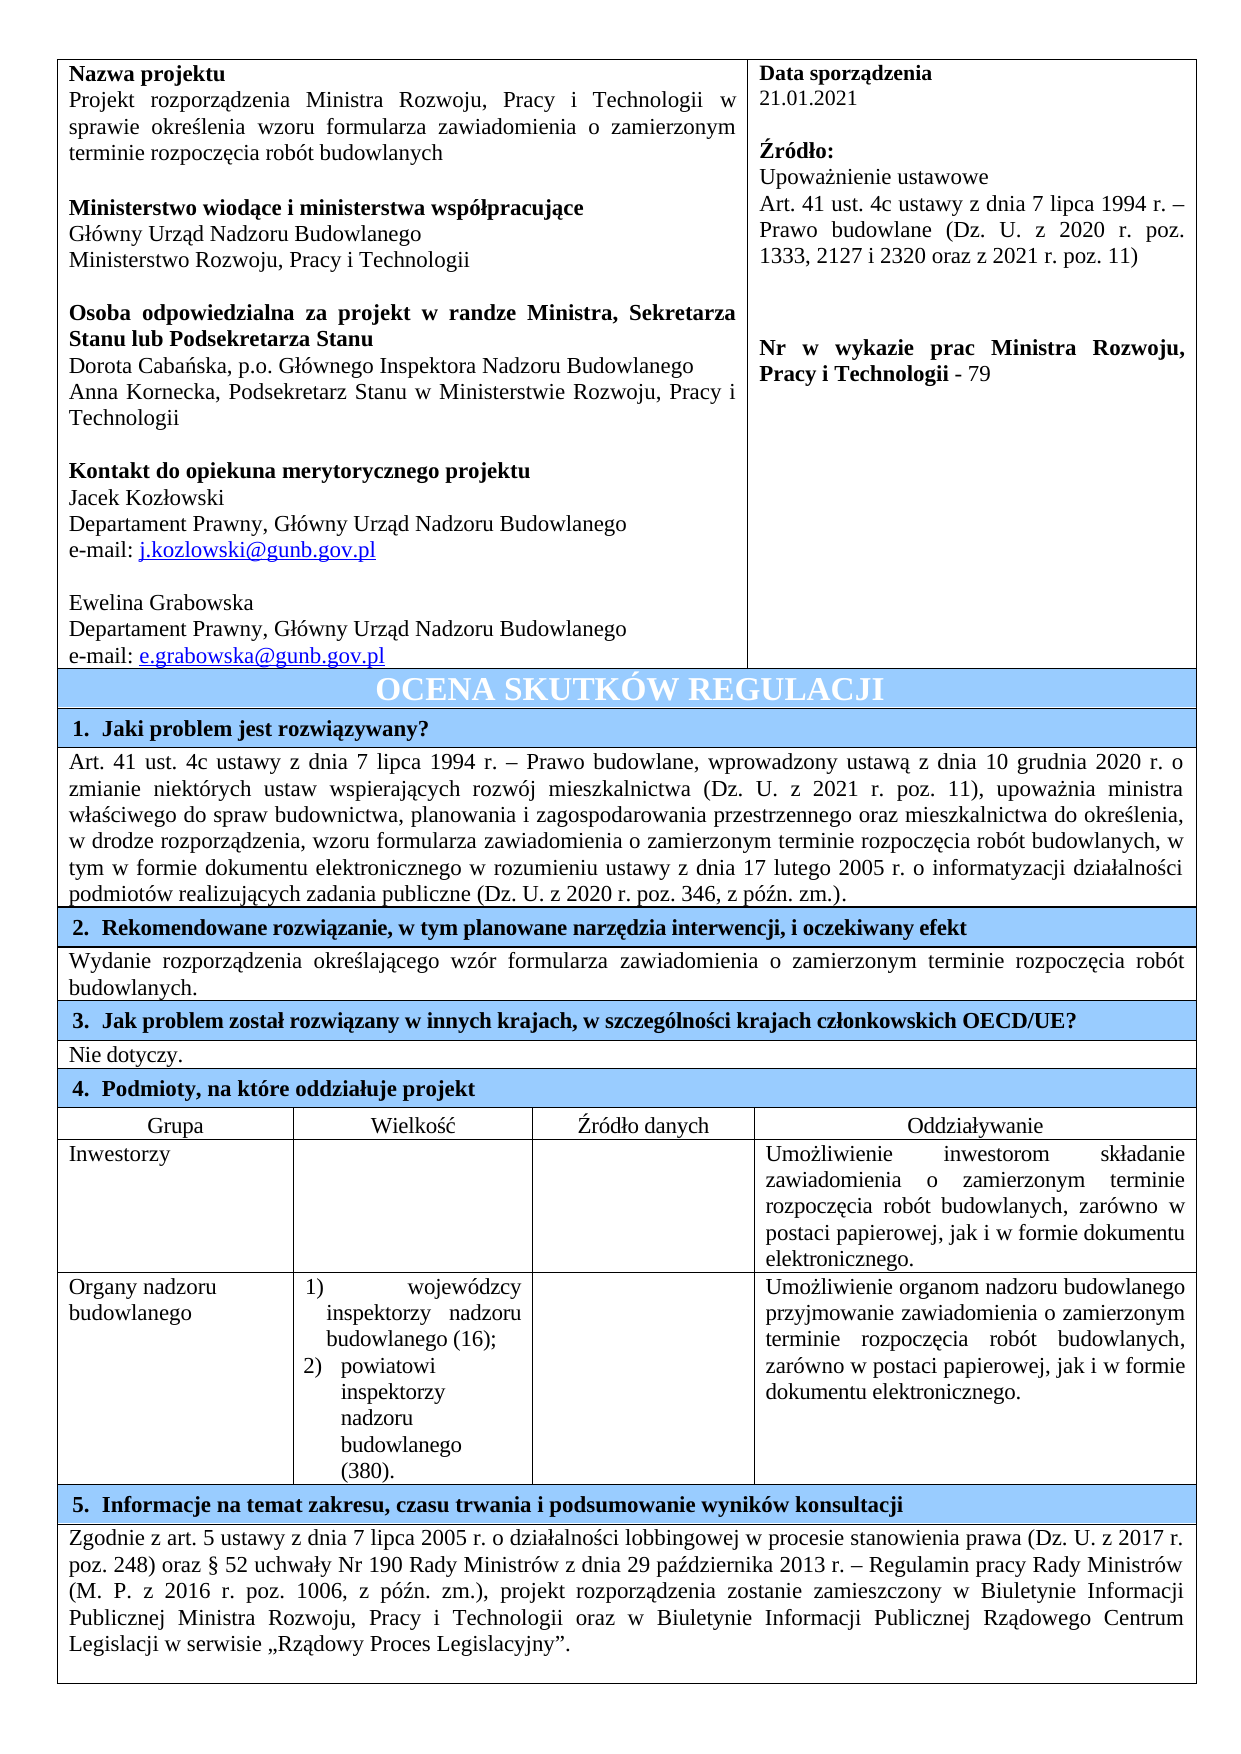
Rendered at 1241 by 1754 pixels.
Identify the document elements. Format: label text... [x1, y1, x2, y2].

table_cell Oddziaływanie [755, 1108, 1196, 1139]
table_cell wojewódzcy inspektorzy nadzoru budowlanego (16); powiatowi inspektorzy nadzoru budowlanego (380). [294, 1273, 532, 1483]
table_cell Wielkość [294, 1108, 532, 1139]
table_cell Umożliwienie organom nadzoru budowlanego przyjmowanie zawiadomienia o zamierzonym terminie rozpoczęcia robót budowlanych, zarówno w postaci papierowej, jak i w formie dokumentu elektronicznego. [755, 1273, 1196, 1483]
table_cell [58, 1525, 1196, 1683]
table_cell Wydanie rozporządzenia określającego wzór formularza zawiadomienia o zamierzonym terminie rozpoczęcia robót budowlanych. [58, 948, 1196, 1000]
table_cell [533, 1140, 754, 1272]
table_cell Jak problem został rozwiązany w innych krajach, w szczególności krajach członkowskich OECD/UE? [58, 1001, 1196, 1040]
table_cell Podmioty, na które oddziałuje projekt [58, 1069, 1196, 1107]
table_header Nazwa projektu Projekt rozporządzenia Ministra Rozwoju, Pracy i Technologii w sprawie określenia wzoru formularza zawiadomienia o zamierzonym terminie rozpoczęcia robót budowlanych Ministerstwo wiodące i ministerstwa współpracujące Główny Urząd Nadzoru Budowlanego Ministerstwo Rozwoju, Pracy i Technologii Osoba odpowiedzialna za projekt w randze Ministra, Sekretarza Stanu lub Podsekretarza Stanu Dorota Cabańska, p.o. Głównego Inspektora Nadzoru Budowlanego Anna Kornecka, Podsekretarz Stanu w Ministerstwie Rozwoju, Pracy i Technologii Kontakt do opiekuna merytorycznego projektu Jacek Kozłowski Departament Prawny, Główny Urząd Nadzoru Budowlanego e-mail: j.kozlowski@gunb.gov.pl Ewelina Grabowska Departament Prawny, Główny Urząd Nadzoru Budowlanego e-mail: e.grabowska@gunb.gov.pl [58, 60, 747, 668]
table_cell Umożliwienie inwestorom składanie zawiadomienia o zamierzonym terminie rozpoczęcia robót budowlanych, zarówno w postaci papierowej, jak i w formie dokumentu elektronicznego. [755, 1140, 1196, 1272]
table_cell Jaki problem jest rozwiązywany? [58, 709, 1196, 747]
table_cell Inwestorzy [58, 1140, 293, 1272]
table_header Data sporządzenia 21.01.2021 Źródło: Upoważnienie ustawowe Art. 41 ust. 4c ustawy z dnia 7 lipca 1994 r. – Prawo budowlane (Dz. U. z 2020 r. poz. 1333, 2127 i 2320 oraz z 2021 r. poz. 11) Nr w wykazie prac Ministra Rozwoju, Pracy i Technologii - 79 [748, 60, 1196, 668]
table_cell Art. 41 ust. 4c ustawy z dnia 7 lipca 1994 r. – Prawo budowlane, wprowadzony ustawą z dnia 10 grudnia 2020 r. o zmianie niektórych ustaw wspierających rozwój mieszkalnictwa (Dz. U. z 2021 r. poz. 11), upoważnia ministra właściwego do spraw budownictwa, planowania i zagospodarowania przestrzennego oraz mieszkalnictwa do określenia, w drodze rozporządzenia, wzoru formularza zawiadomienia o zamierzonym terminie rozpoczęcia robót budowlanych, w tym w formie dokumentu elektronicznego w rozumieniu ustawy z dnia 17 lutego 2005 r. o informatyzacji działalności podmiotów realizujących zadania publiczne (Dz. U. z 2020 r. poz. 346, z późn. zm.). [58, 748, 1196, 906]
table_cell Rekomendowane rozwiązanie, w tym planowane narzędzia interwencji, i oczekiwany efekt [58, 908, 1196, 946]
table_cell OCENA SKUTKÓW REGULACJI [58, 669, 1196, 707]
table_cell Organy nadzoru budowlanego [58, 1273, 293, 1483]
table_cell [533, 1273, 754, 1483]
table_cell Grupa [58, 1108, 293, 1139]
table_cell [294, 1140, 532, 1272]
table_cell Źródło danych [533, 1108, 754, 1139]
table_cell Informacje na temat zakresu, czasu trwania i podsumowanie wyników konsultacji [58, 1485, 1196, 1523]
table_cell Nie dotyczy. [58, 1041, 1196, 1067]
